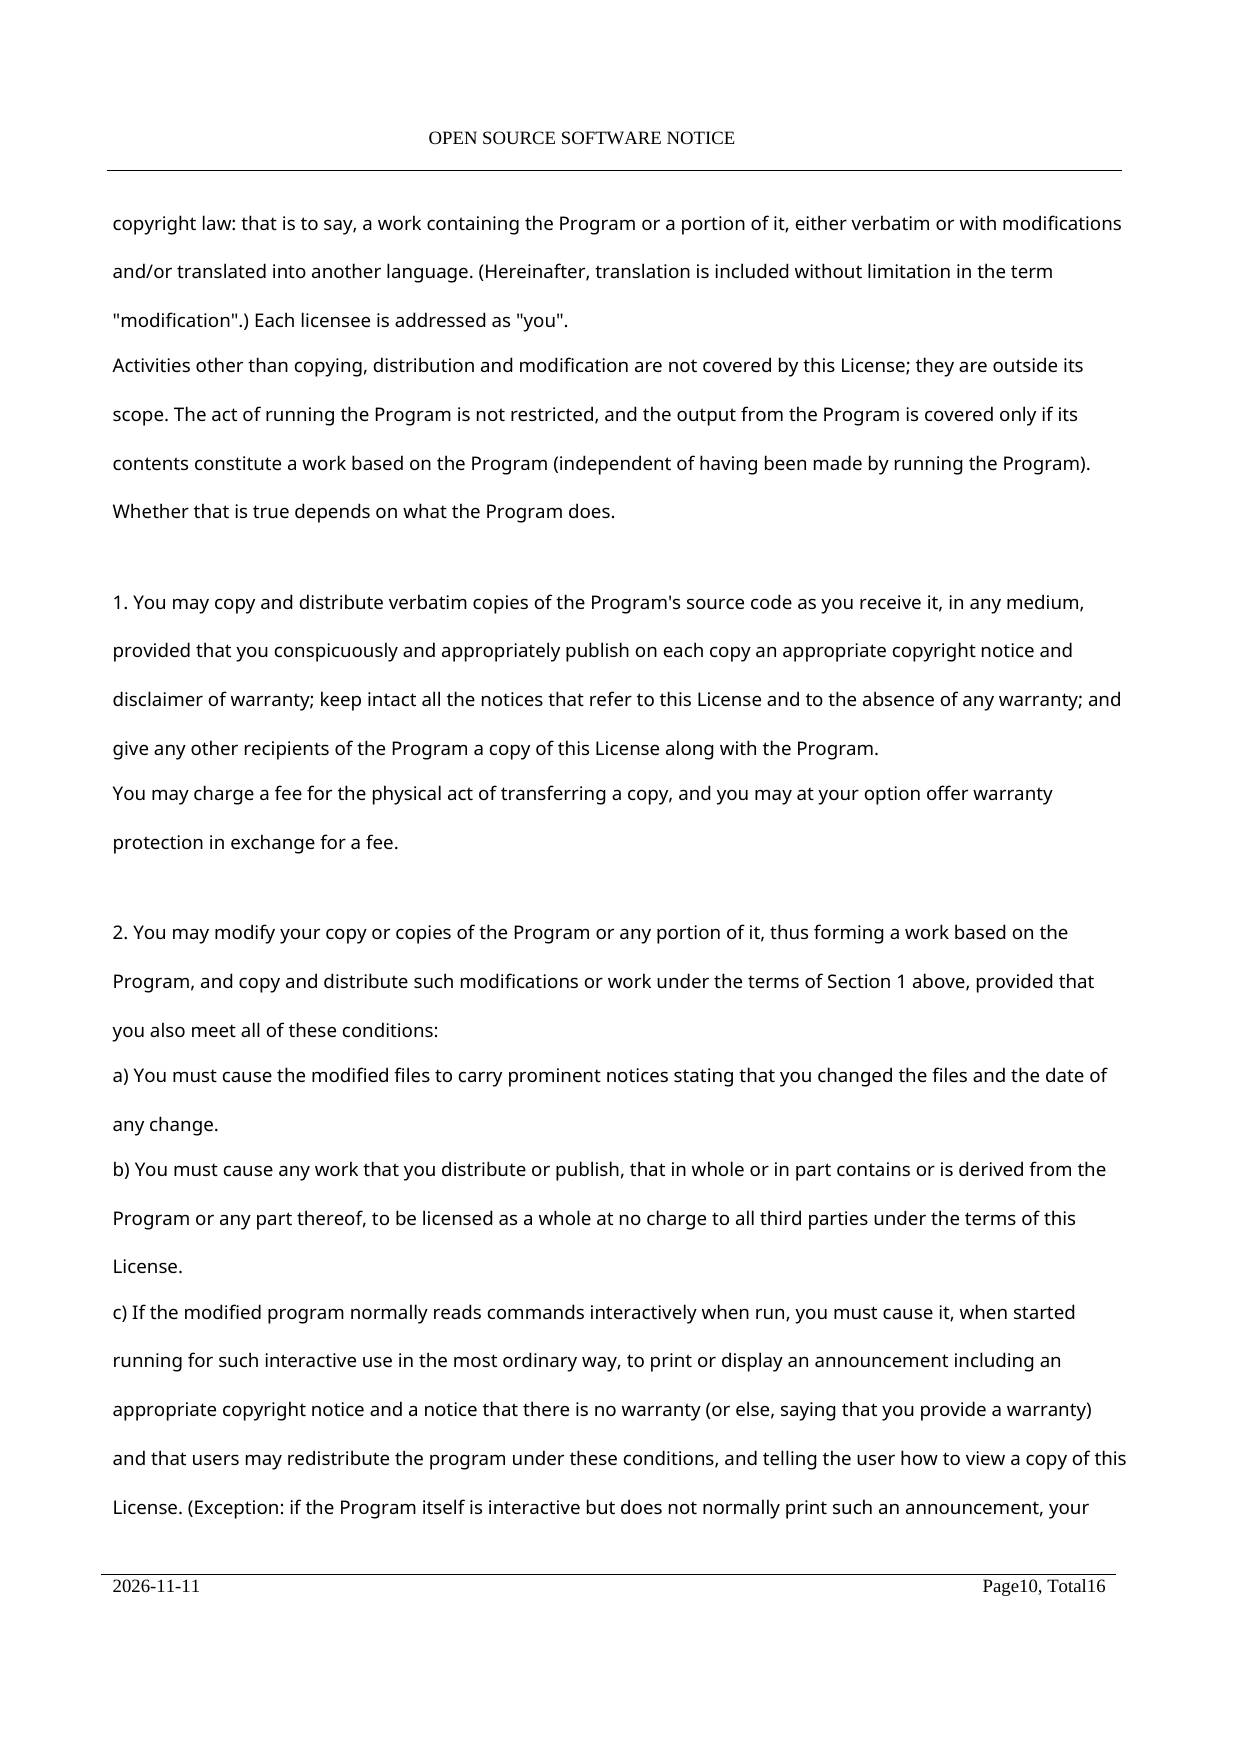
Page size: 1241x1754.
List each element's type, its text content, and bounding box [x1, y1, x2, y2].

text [112, 206, 1128, 336]
text 1. You may copy and distribute verbatim copies of the Program's source code as you receive it, in any medium, provided that you conspicuously and appropriately publish on each copy an appropriate copyright notice and disclaimer of warranty; keep intact all the notices that refer to this License and to the absence of any warranty; and give any other recipients of the Program a copy of this License along with the Program. [112, 586, 1128, 764]
text You may charge a fee for the physical act of transferring a copy, and you may at your option offer warranty protection in exchange for a fee. [112, 777, 1128, 858]
text b) You must cause any work that you distribute or publish, that in whole or in part contains or is derived from the Program or any part thereof, to be licensed as a whole at no charge to all third parties under the terms of this License. [112, 1153, 1128, 1283]
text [112, 1296, 1128, 1523]
text Activities other than copying, distribution and modification are not covered by this License; they are outside its scope. The act of running the Program is not restricted, and the output from the Program is covered only if its contents constitute a work based on the Program (independent of having been made by running the Program). Whether that is true depends on what the Program does. [112, 349, 1128, 528]
text 2. You may modify your copy or copies of the Program or any portion of it, thus forming a work based on the Program, and copy and distribute such modifications or work under the terms of Section 1 above, provided that you also meet all of these conditions: [112, 916, 1128, 1046]
text a) You must cause the modified files to carry prominent notices stating that you changed the files and the date of any change. [112, 1059, 1128, 1140]
